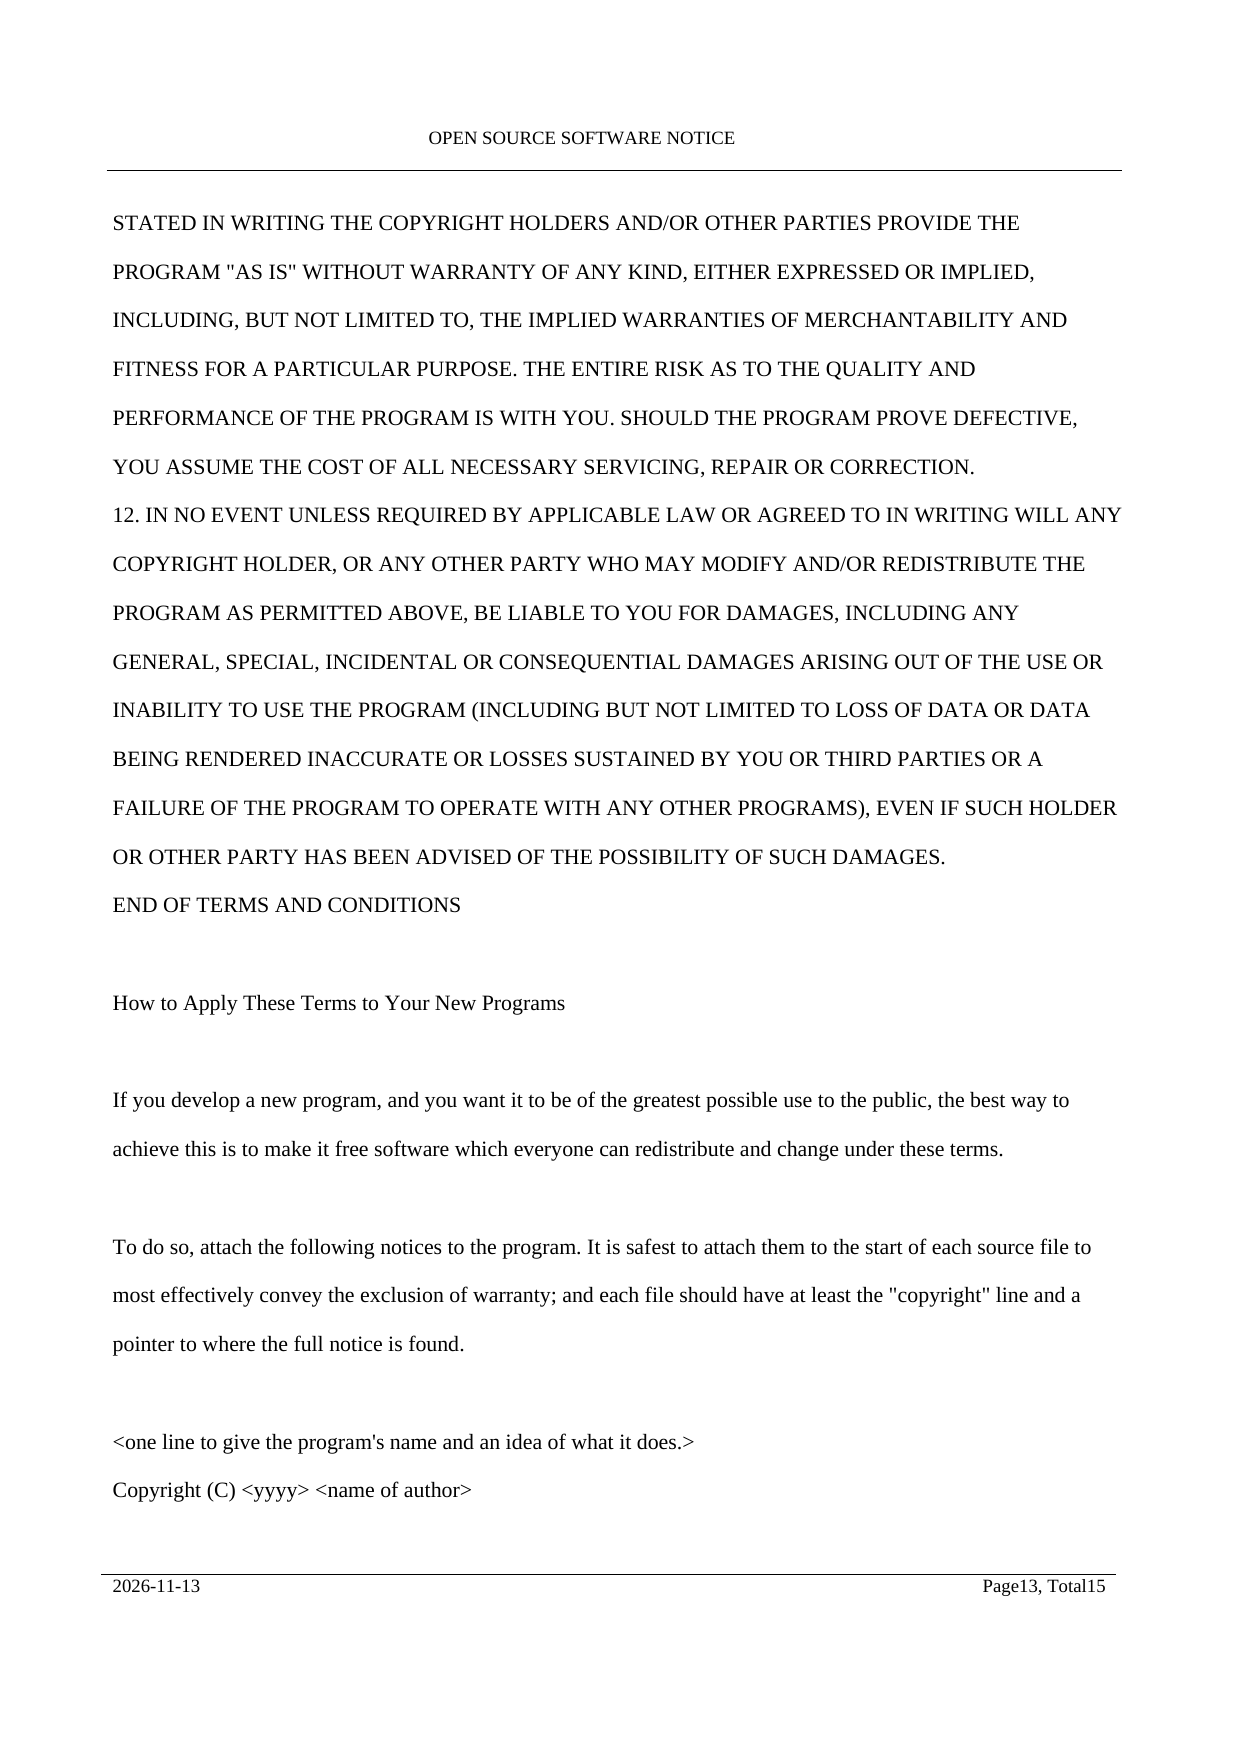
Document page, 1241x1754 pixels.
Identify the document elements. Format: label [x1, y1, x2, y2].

text [112, 206, 1128, 1506]
